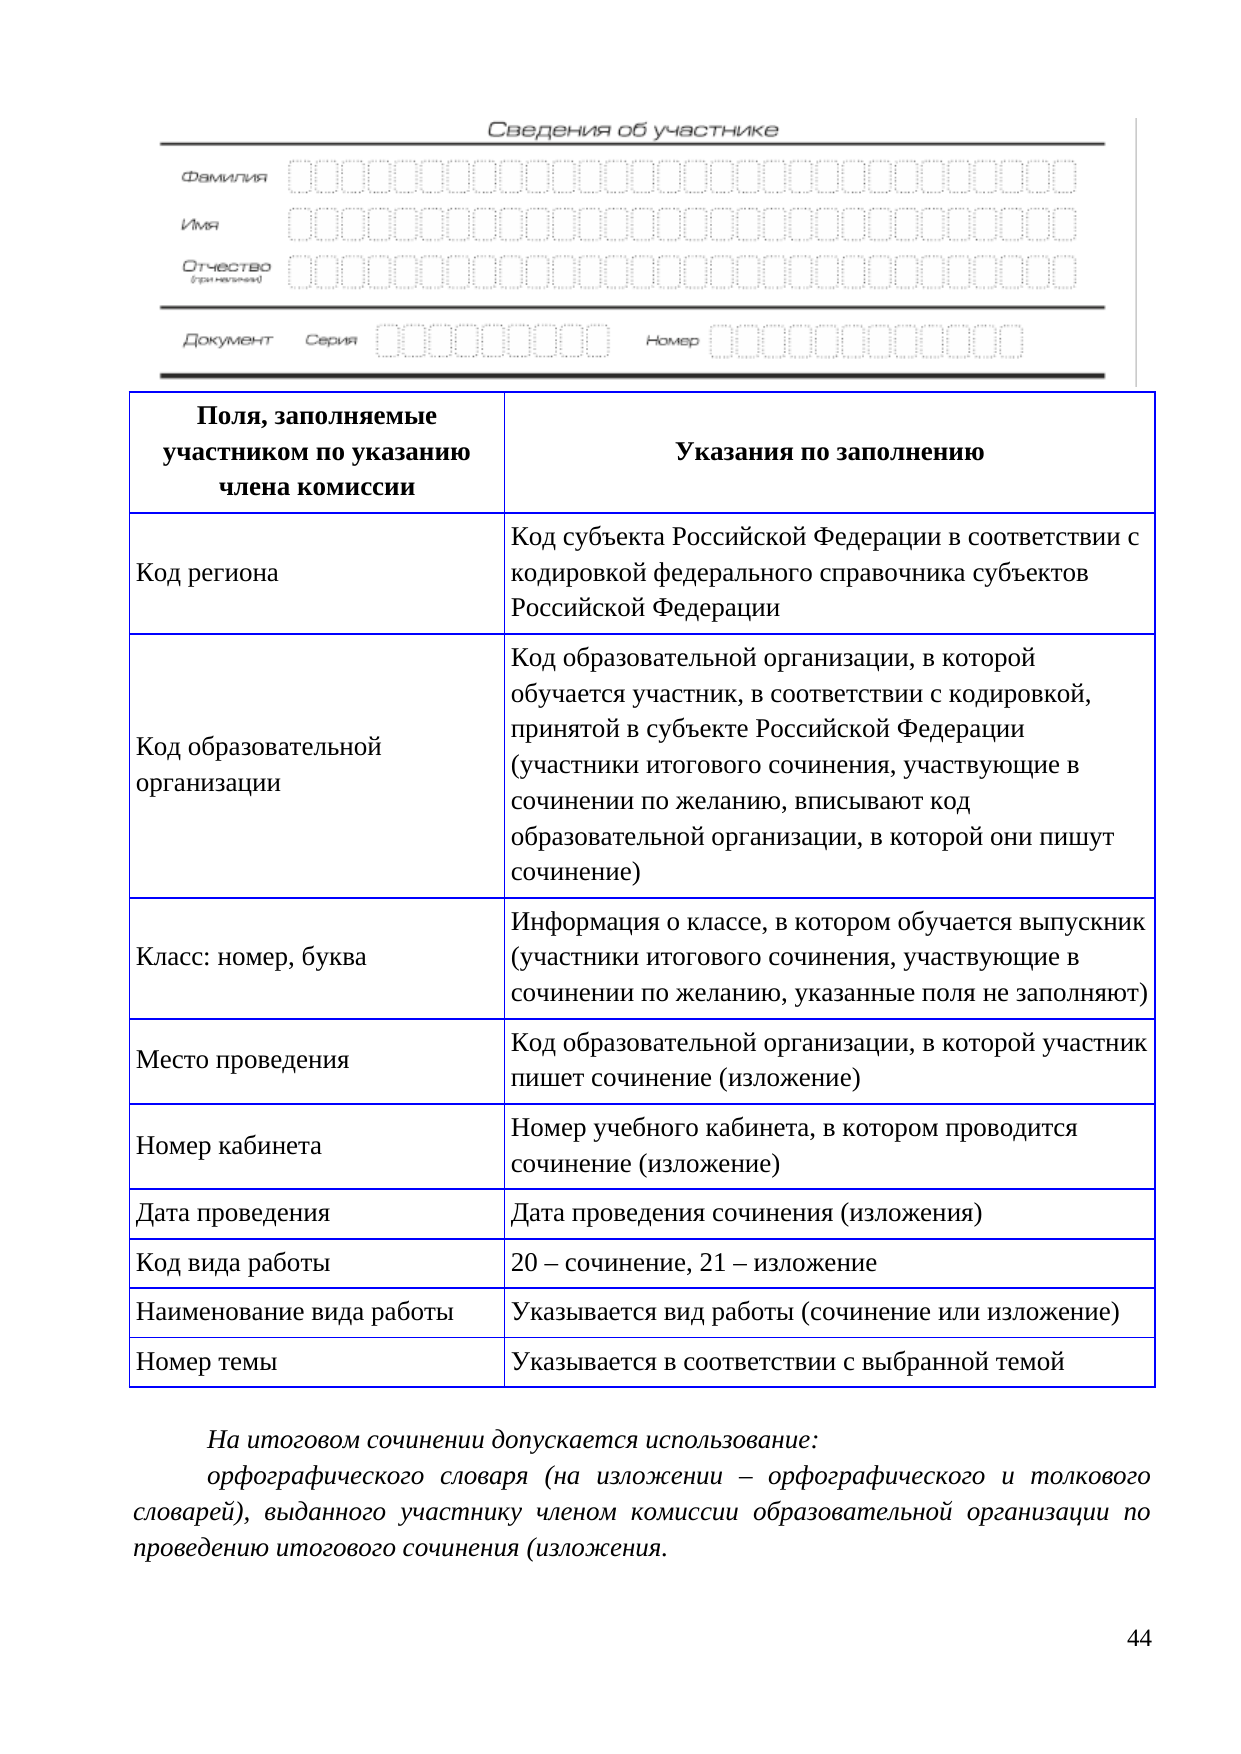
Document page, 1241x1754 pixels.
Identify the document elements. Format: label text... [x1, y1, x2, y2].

table_cell 20 – сочинение, 21 – изложение [505, 1240, 1154, 1287]
table_cell Код образовательной организации [130, 635, 504, 897]
table_cell Указывается в соответствии с выбранной темой [505, 1338, 1154, 1386]
table_header Указания по заполнению [505, 393, 1154, 512]
table_cell Код региона [130, 514, 504, 633]
table_cell Класс: номер, буква [130, 899, 504, 1018]
table_cell Код образовательной организации, в которой участник пишет сочинение (изложение) [505, 1020, 1154, 1103]
table_cell Дата проведения [130, 1190, 504, 1238]
table_cell Указывается вид работы (сочинение или изложение) [505, 1289, 1154, 1337]
table_cell Номер учебного кабинета, в котором проводится сочинение (изложение) [505, 1105, 1154, 1188]
table_cell Код вида работы [130, 1240, 504, 1287]
picture [132, 118, 1137, 387]
table_cell Место проведения [130, 1020, 504, 1103]
table_cell Наименование вида работы [130, 1289, 504, 1337]
text На итоговом сочинении допускается использование: [133, 1423, 1152, 1455]
text орфографического словаря (на изложении – орфографического и толкового словарей), выданного участнику членом комиссии образовательной организации по проведению итогового сочинения (изложения. [133, 1459, 1152, 1562]
table_cell Дата проведения сочинения (изложения) [505, 1190, 1154, 1238]
table_cell Информация о классе, в котором обучается выпускник (участники итогового сочинения, участвующие в сочинении по желанию, указанные поля не заполняют) [505, 899, 1154, 1018]
table_cell Код субъекта Российской Федерации в соответствии с кодировкой федерального справочника субъектов Российской Федерации [505, 514, 1154, 633]
table_cell Код образовательной организации, в которой обучается участник, в соответствии с кодировкой, принятой в субъекте Российской Федерации (участники итогового сочинения, участвующие в сочинении по желанию, вписывают код образовательной организации, в которой они пишут сочинение) [505, 635, 1154, 897]
table_header Поля, заполняемые участником по указанию члена комиссии [130, 393, 504, 512]
table_cell Номер темы [130, 1338, 504, 1386]
table_cell Номер кабинета [130, 1105, 504, 1188]
